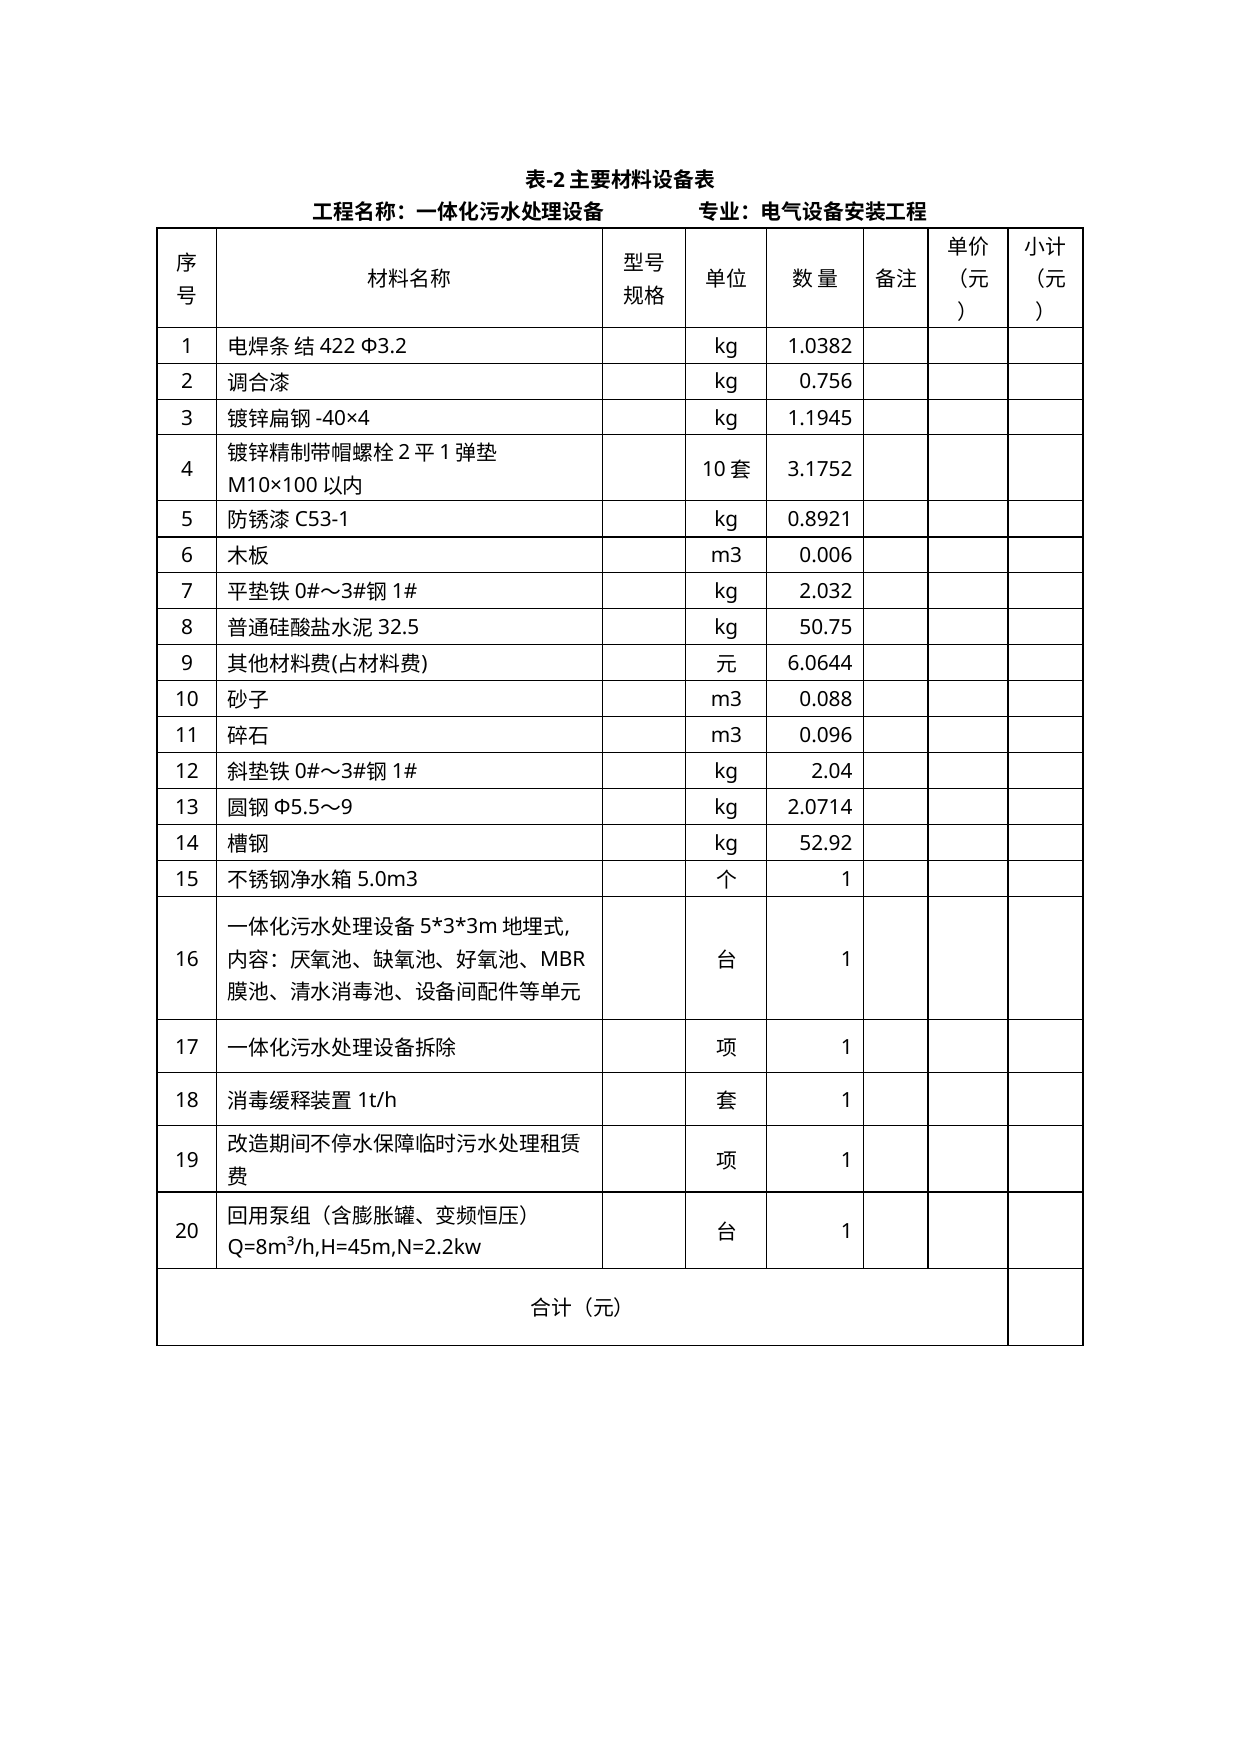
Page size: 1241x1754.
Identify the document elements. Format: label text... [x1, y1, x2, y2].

table_cell [1009, 1269, 1082, 1344]
table_cell 圆钢 Φ5.5～9 [217, 789, 602, 824]
table_cell [864, 609, 927, 644]
table_cell 17 [158, 1020, 216, 1072]
table_cell [929, 609, 1007, 644]
table_cell kg [686, 753, 766, 788]
table_cell [1009, 609, 1082, 644]
table_cell kg [686, 825, 766, 860]
table_cell 消毒缓释装置 1t/h [217, 1073, 602, 1125]
table_header 单价（元） [929, 229, 1007, 327]
table_cell 镀锌精制带帽螺栓2平1弹垫 M10×100以内 [217, 435, 602, 500]
table_cell 木板 [217, 538, 602, 572]
table_cell [1009, 435, 1082, 500]
text 工程名称：一体化污水处理设备 专业：电气设备安装工程 [187, 194, 1053, 227]
table_cell [864, 501, 927, 536]
table_cell 9 [158, 645, 216, 680]
table_cell 14 [158, 825, 216, 860]
table_cell [1009, 1020, 1082, 1072]
table_cell 2.0714 [767, 789, 863, 824]
table_cell [603, 645, 685, 680]
table_cell 50.75 [767, 609, 863, 644]
table_cell [929, 789, 1007, 824]
table_cell [603, 1020, 685, 1072]
table_cell [603, 789, 685, 824]
table_cell 13 [158, 789, 216, 824]
table_cell [1009, 1193, 1082, 1268]
table_cell [929, 717, 1007, 752]
table_header 单位 [686, 229, 766, 327]
table_cell [603, 717, 685, 752]
table_cell 0.756 [767, 364, 863, 398]
table_cell 项 [686, 1020, 766, 1072]
table_cell [929, 328, 1007, 362]
table_cell 0.8921 [767, 501, 863, 536]
table_cell 1 [767, 1073, 863, 1125]
table_cell 1 [767, 861, 863, 896]
table_cell 4 [158, 435, 216, 500]
table_cell [929, 681, 1007, 716]
table_cell [864, 1020, 927, 1072]
table_cell 个 [686, 861, 766, 896]
table_cell kg [686, 609, 766, 644]
table_cell [603, 364, 685, 398]
table_cell 平垫铁 0#～3#钢 1# [217, 573, 602, 608]
table_header 序号 [158, 229, 216, 327]
table_cell [603, 609, 685, 644]
table_cell 普通硅酸盐水泥 32.5 [217, 609, 602, 644]
table_header 小计（元） [1009, 229, 1082, 327]
table_cell 改造期间不停水保障临时污水处理租赁费 [217, 1126, 602, 1191]
table_cell m3 [686, 538, 766, 572]
table_cell 12 [158, 753, 216, 788]
table_cell [864, 435, 927, 500]
table_cell [603, 435, 685, 500]
table_cell [1009, 573, 1082, 608]
table_cell 16 [158, 897, 216, 1019]
table_cell [864, 1126, 927, 1191]
table_cell 防锈漆 C53-1 [217, 501, 602, 536]
table_cell 2.04 [767, 753, 863, 788]
table_header 数 量 [767, 229, 863, 327]
table_header 型号规格 [603, 229, 685, 327]
table_cell 1.0382 [767, 328, 863, 362]
table_cell [864, 717, 927, 752]
table_cell [929, 825, 1007, 860]
table_cell 调合漆 [217, 364, 602, 398]
table_cell 2.032 [767, 573, 863, 608]
table_cell 7 [158, 573, 216, 608]
table_cell 6 [158, 538, 216, 572]
table_cell [864, 897, 927, 1019]
table_cell [1009, 861, 1082, 896]
table_cell 1 [767, 1193, 863, 1268]
table_cell 1 [767, 1020, 863, 1072]
table_cell [929, 538, 1007, 572]
table_cell [1009, 717, 1082, 752]
table_cell [929, 753, 1007, 788]
table_cell [603, 897, 685, 1019]
table_cell [1009, 897, 1082, 1019]
table_cell [929, 501, 1007, 536]
table_cell [864, 1073, 927, 1125]
table_cell [929, 861, 1007, 896]
table_cell [1009, 538, 1082, 572]
table_cell [603, 400, 685, 434]
table_cell [603, 573, 685, 608]
table_cell kg [686, 789, 766, 824]
table_cell 项 [686, 1126, 766, 1191]
table_cell 1 [158, 328, 216, 362]
table_cell 台 [686, 897, 766, 1019]
table_header 材料名称 [217, 229, 602, 327]
table_cell [929, 1020, 1007, 1072]
table_cell [864, 573, 927, 608]
table_cell 套 [686, 1073, 766, 1125]
table_cell [1009, 825, 1082, 860]
table_cell 19 [158, 1126, 216, 1191]
table_cell [864, 861, 927, 896]
table_cell 0.096 [767, 717, 863, 752]
table_cell 其他材料费(占材料费) [217, 645, 602, 680]
table_cell 2 [158, 364, 216, 398]
table_cell [864, 789, 927, 824]
table_cell 52.92 [767, 825, 863, 860]
table_cell [603, 861, 685, 896]
table_cell 1.1945 [767, 400, 863, 434]
table_cell [603, 1073, 685, 1125]
table_cell [1009, 789, 1082, 824]
table_cell [603, 328, 685, 362]
table_cell [1009, 645, 1082, 680]
table_cell [603, 501, 685, 536]
table_cell [864, 400, 927, 434]
table_cell 3 [158, 400, 216, 434]
table_cell [603, 1126, 685, 1191]
table_cell [864, 538, 927, 572]
table_cell 15 [158, 861, 216, 896]
table_cell [929, 645, 1007, 680]
table_cell 11 [158, 717, 216, 752]
table_cell 不锈钢净水箱 5.0m3 [217, 861, 602, 896]
table_cell [603, 538, 685, 572]
table_cell 0.006 [767, 538, 863, 572]
table_cell 合计（元） [158, 1269, 1007, 1344]
table_cell 回用泵组（含膨胀罐、变频恒压） Q=8m³/h,H=45m,N=2.2kw [217, 1193, 602, 1268]
table_cell [1009, 364, 1082, 398]
table_cell 镀锌扁钢 -40×4 [217, 400, 602, 434]
table_cell 1 [767, 1126, 863, 1191]
table_cell [1009, 1073, 1082, 1125]
table_cell kg [686, 573, 766, 608]
table_cell [1009, 501, 1082, 536]
table_cell kg [686, 328, 766, 362]
table_cell 10 [158, 681, 216, 716]
table_cell 3.1752 [767, 435, 863, 500]
table_cell [864, 1193, 927, 1268]
text 表-2主要材料设备表 [187, 162, 1053, 194]
table_cell [929, 435, 1007, 500]
table_cell 10套 [686, 435, 766, 500]
table_cell 斜垫铁 0#～3#钢 1# [217, 753, 602, 788]
table_cell 一体化污水处理设备 5*3*3m地埋式, 内容：厌氧池、缺氧池、好氧池、MBR膜池、清水消毒池、设备间配件等单元 [217, 897, 602, 1019]
table_cell 碎石 [217, 717, 602, 752]
table_cell [864, 645, 927, 680]
table_cell 砂子 [217, 681, 602, 716]
table_cell m3 [686, 681, 766, 716]
table_cell [929, 897, 1007, 1019]
table_cell [864, 825, 927, 860]
table_cell [929, 400, 1007, 434]
table_cell 一体化污水处理设备拆除 [217, 1020, 602, 1072]
table_cell [929, 364, 1007, 398]
table_cell 电焊条 结422 Φ3.2 [217, 328, 602, 362]
table_cell [1009, 681, 1082, 716]
table_cell [603, 753, 685, 788]
table_cell 元 [686, 645, 766, 680]
table_cell [1009, 400, 1082, 434]
table_cell 8 [158, 609, 216, 644]
table_cell m3 [686, 717, 766, 752]
table_cell [864, 364, 927, 398]
table_cell 6.0644 [767, 645, 863, 680]
table_cell [603, 681, 685, 716]
table_cell 0.088 [767, 681, 863, 716]
table_cell 5 [158, 501, 216, 536]
table_cell kg [686, 400, 766, 434]
table_cell [864, 681, 927, 716]
table_cell [929, 1073, 1007, 1125]
table_cell [864, 328, 927, 362]
table_cell [603, 825, 685, 860]
table_cell 槽钢 [217, 825, 602, 860]
table_cell [929, 573, 1007, 608]
table_cell 20 [158, 1193, 216, 1268]
table_cell 台 [686, 1193, 766, 1268]
table_cell [864, 753, 927, 788]
table_cell [1009, 753, 1082, 788]
table_cell [1009, 328, 1082, 362]
table_cell [1009, 1126, 1082, 1191]
table_cell [603, 1193, 685, 1268]
table_cell 1 [767, 897, 863, 1019]
table_cell kg [686, 364, 766, 398]
table_cell [929, 1193, 1007, 1268]
table_cell 18 [158, 1073, 216, 1125]
table_cell [929, 1126, 1007, 1191]
table_header 备注 [864, 229, 927, 327]
table_cell kg [686, 501, 766, 536]
